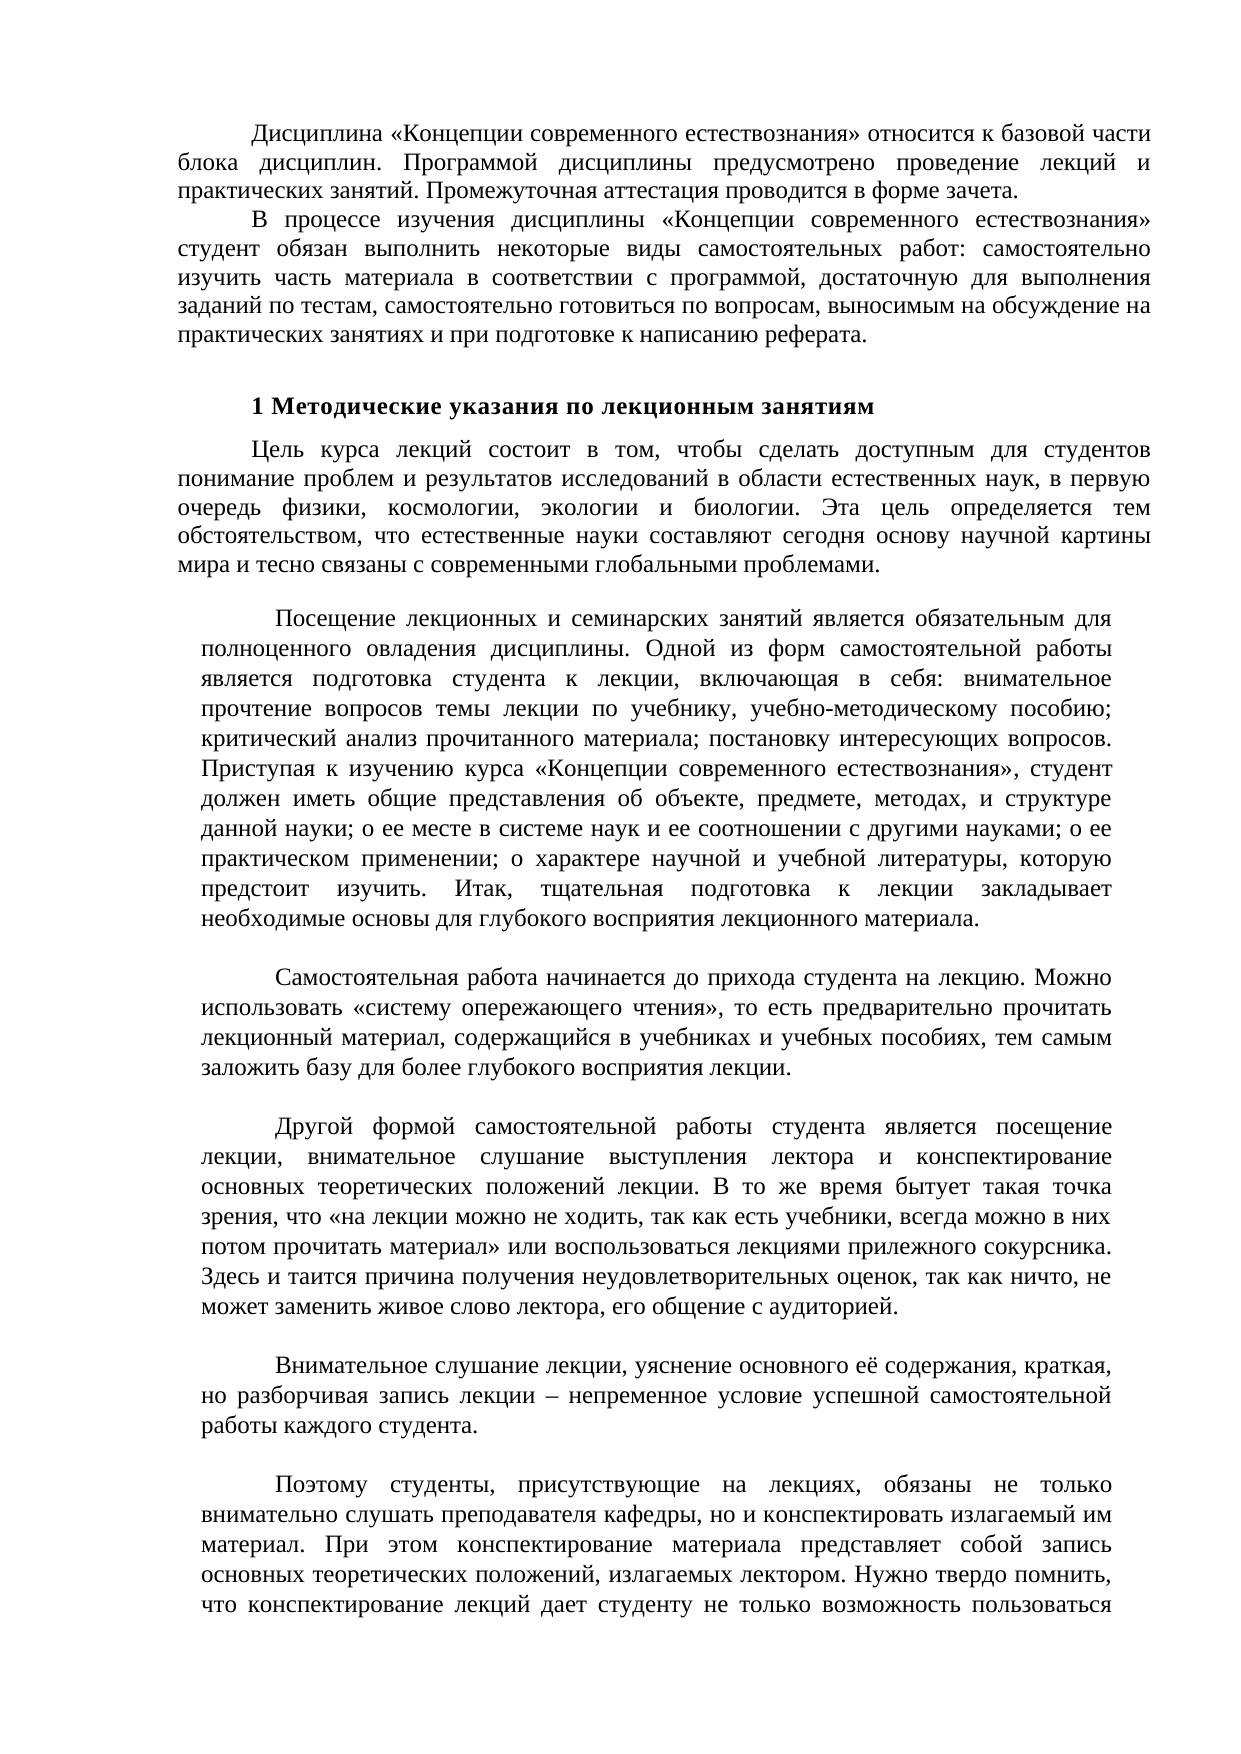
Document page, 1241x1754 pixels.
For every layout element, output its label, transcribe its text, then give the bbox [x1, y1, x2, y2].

text Дисциплина «Концепции современного естествознания» относится к базовой части блока дисциплин. Программой дисциплины предусмотрено проведение лекций и практических занятий. Промежуточная аттестация проводится в форме зачета. [177, 118, 1152, 204]
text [201, 1468, 1113, 1618]
text Внимательное слушание лекции, уяснение основного её содержания, краткая, но разборчивая запись лекции – непременное условие успешной самостоятельной работы каждого студента. [201, 1349, 1113, 1439]
text Самостоятельная работа начинается до прихода студента на лекцию. Можно использовать «систему опережающего чтения», то есть предварительно прочитать лекционный материал, содержащийся в учебниках и учебных пособиях, тем самым заложить базу для более глубокого восприятия лекции. [201, 961, 1113, 1081]
text В процессе изучения дисциплины «Концепции современного естествознания» студент обязан выполнить некоторые виды самостоятельных работ: самостоятельно изучить часть материала в соответствии с программой, достаточную для выполнения заданий по тестам, самостоятельно готовиться по вопросам, выносимым на обсуждение на практических занятиях и при подготовке к написанию реферата. [177, 204, 1152, 348]
text Посещение лекционных и семинарских занятий является обязательным для полноценного овладения дисциплины. Одной из форм самостоятельной работы является подготовка студента к лекции, включающая в себя: внимательное прочтение вопросов темы лекции по учебнику, учебно-методическому пособию; критический анализ прочитанного материала; постановку интересующих вопросов. Приступая к изучению курса «Концепции современного естествознания», студент должен иметь общие представления об объекте, предмете, методах, и структуре данной науки; о ее месте в системе наук и ее соотношении с другими науками; о ее практическом применении; о характере научной и учебной литературы, которую предстоит изучить. Итак, тщательная подготовка к лекции закладывает необходимые основы для глубокого восприятия лекционного материала. [201, 602, 1113, 932]
text Цель курса лекций состоит в том, чтобы сделать доступным для студентов понимание проблем и результатов исследований в области естественных наук, в первую очередь физики, космологии, экологии и биологии. Эта цель определяется тем обстоятельством, что естественные науки составляют сегодня основу научной картины мира и тесно связаны с современными глобальными проблемами. [177, 434, 1152, 578]
text Другой формой самостоятельной работы студента является посещение лекции, внимательное слушание выступления лектора и конспектирование основных теоретических положений лекции. В то же время бытует такая точка зрения, что «на лекции можно не ходить, так как есть учебники, всегда можно в них потом прочитать материал» или воспользоваться лекциями прилежного сокурсника. Здесь и таится причина получения неудовлетворительных оценок, так как ничто, не может заменить живое слово лектора, его общение с аудиторией. [201, 1110, 1113, 1320]
text 1 Методические указания по лекционным занятиям [177, 391, 1152, 420]
